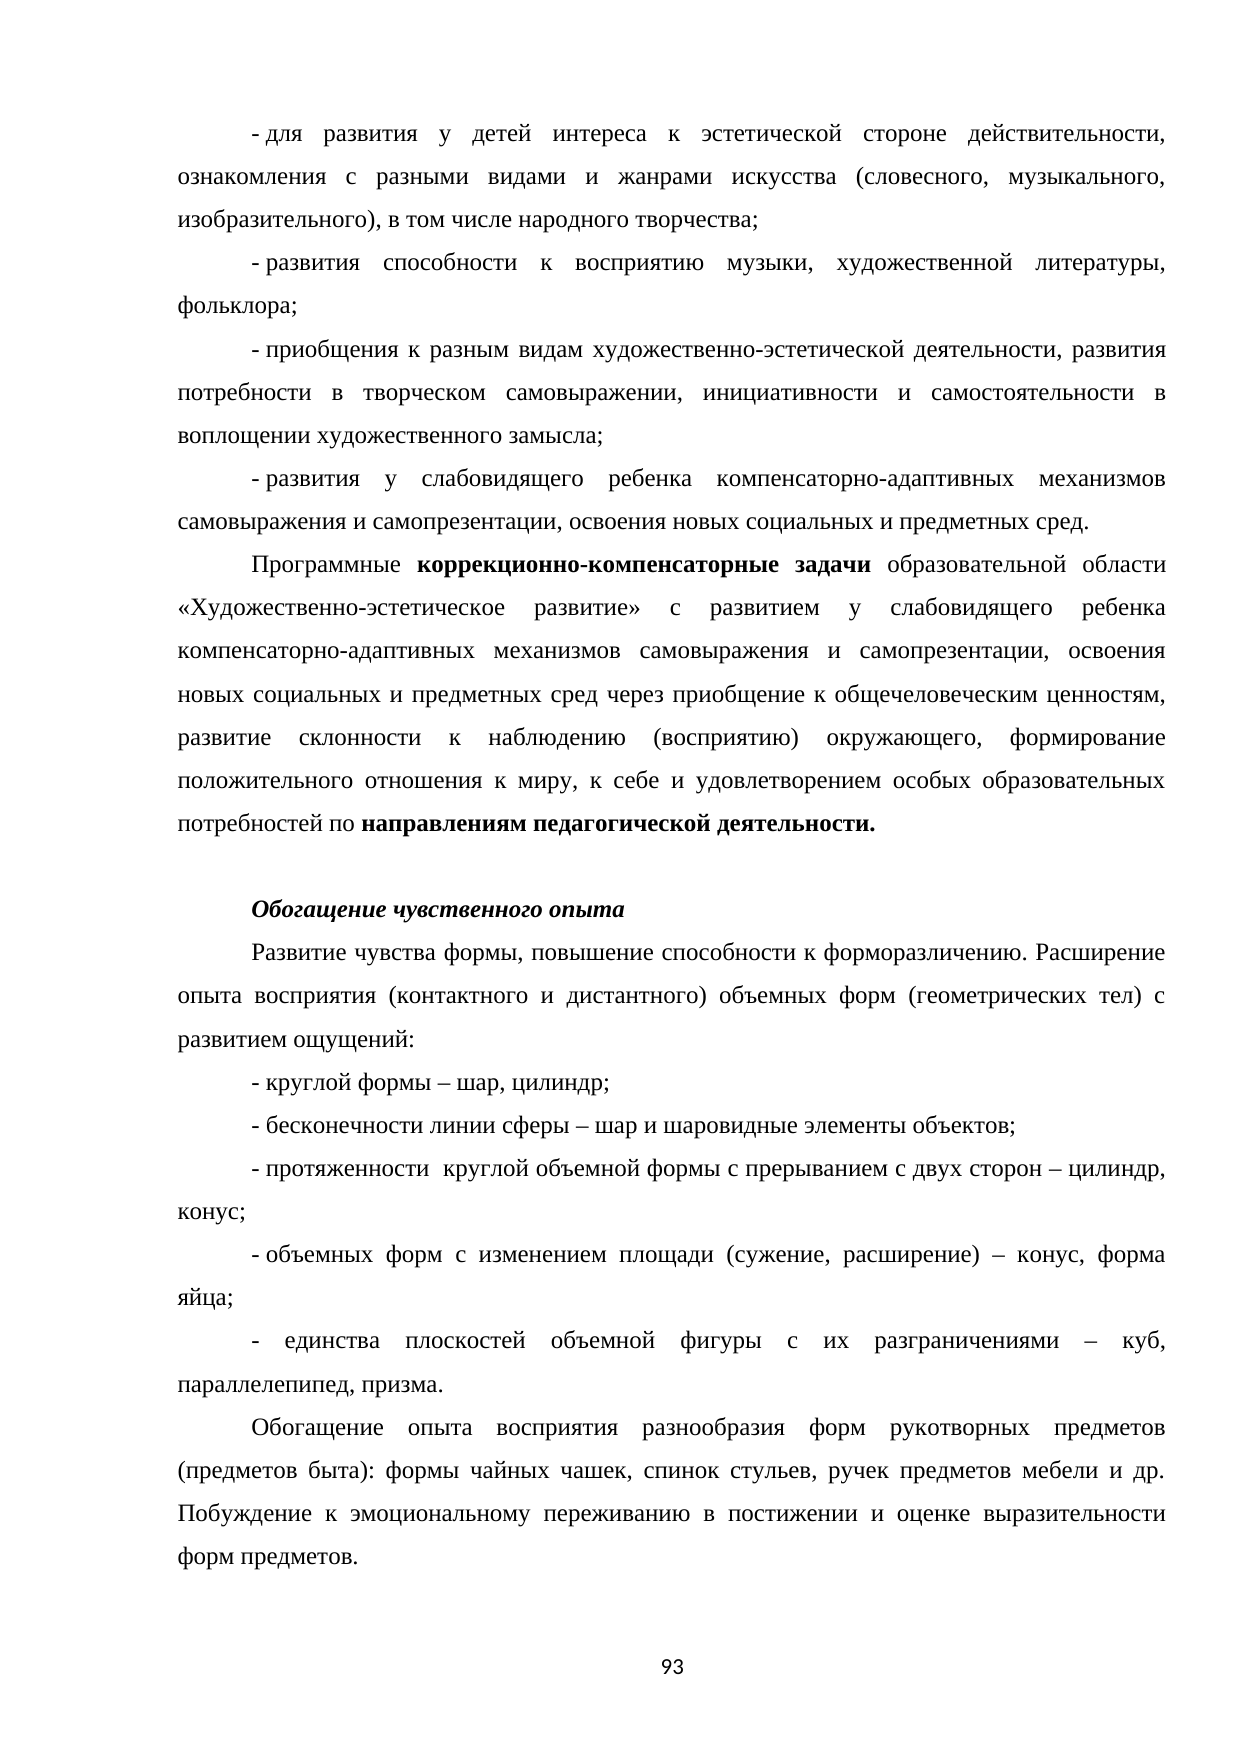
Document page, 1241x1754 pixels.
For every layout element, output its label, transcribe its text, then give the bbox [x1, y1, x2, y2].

text - протяженности круглой объемной формы с прерыванием с двух сторон – цилиндр, конус; [177, 1153, 1167, 1225]
text - единства плоскостей объемной фигуры с их разграничениями – куб, параллелепипед, призма. [177, 1326, 1167, 1397]
text - приобщения к разным видам художественно-эстетической деятельности, развития потребности в творческом самовыражении, инициативности и самостоятельности в воплощении художественного замысла; [177, 334, 1167, 449]
text Развитие чувства формы, повышение способности к форморазличению. Расширение опыта восприятия (контактного и дистантного) объемных форм (геометрических тел) с развитием ощущений: [177, 937, 1167, 1052]
text Обогащение чувственного опыта [177, 894, 1167, 923]
text - бесконечности линии сферы – шар и шаровидные элементы объектов; [177, 1110, 1167, 1139]
text - объемных форм с изменением площади (сужение, расширение) – конус, форма яйца; [177, 1239, 1167, 1311]
text - круглой формы – шар, цилиндр; [177, 1067, 1167, 1096]
text Обогащение опыта восприятия разнообразия форм рукотворных предметов (предметов быта): формы чайных чашек, спинок стульев, ручек предметов мебели и др. Побуждение к эмоциональному переживанию в постижении и оценке выразительности форм предметов. [177, 1412, 1167, 1570]
text - для развития у детей интереса к эстетической стороне действительности, ознакомления с разными видами и жанрами искусства (словесного, музыкального, изобразительного), в том числе народного творчества; [177, 118, 1167, 233]
text Программные коррекционно-компенсаторные задачи образовательной области «Художественно-эстетическое развитие» с развитием у слабовидящего ребенка компенсаторно-адаптивных механизмов самовыражения и самопрезентации, освоения новых социальных и предметных сред через приобщение к общечеловеческим ценностям, развитие склонности к наблюдению (восприятию) окружающего, формирование положительного отношения к миру, к себе и удовлетворением особых образовательных потребностей по направлениям педагогической деятельности. [177, 549, 1167, 837]
text - развития у слабовидящего ребенка компенсаторно-адаптивных механизмов самовыражения и самопрезентации, освоения новых социальных и предметных сред. [177, 463, 1167, 535]
text - развития способности к восприятию музыки, художественной литературы, фольклора; [177, 247, 1167, 319]
